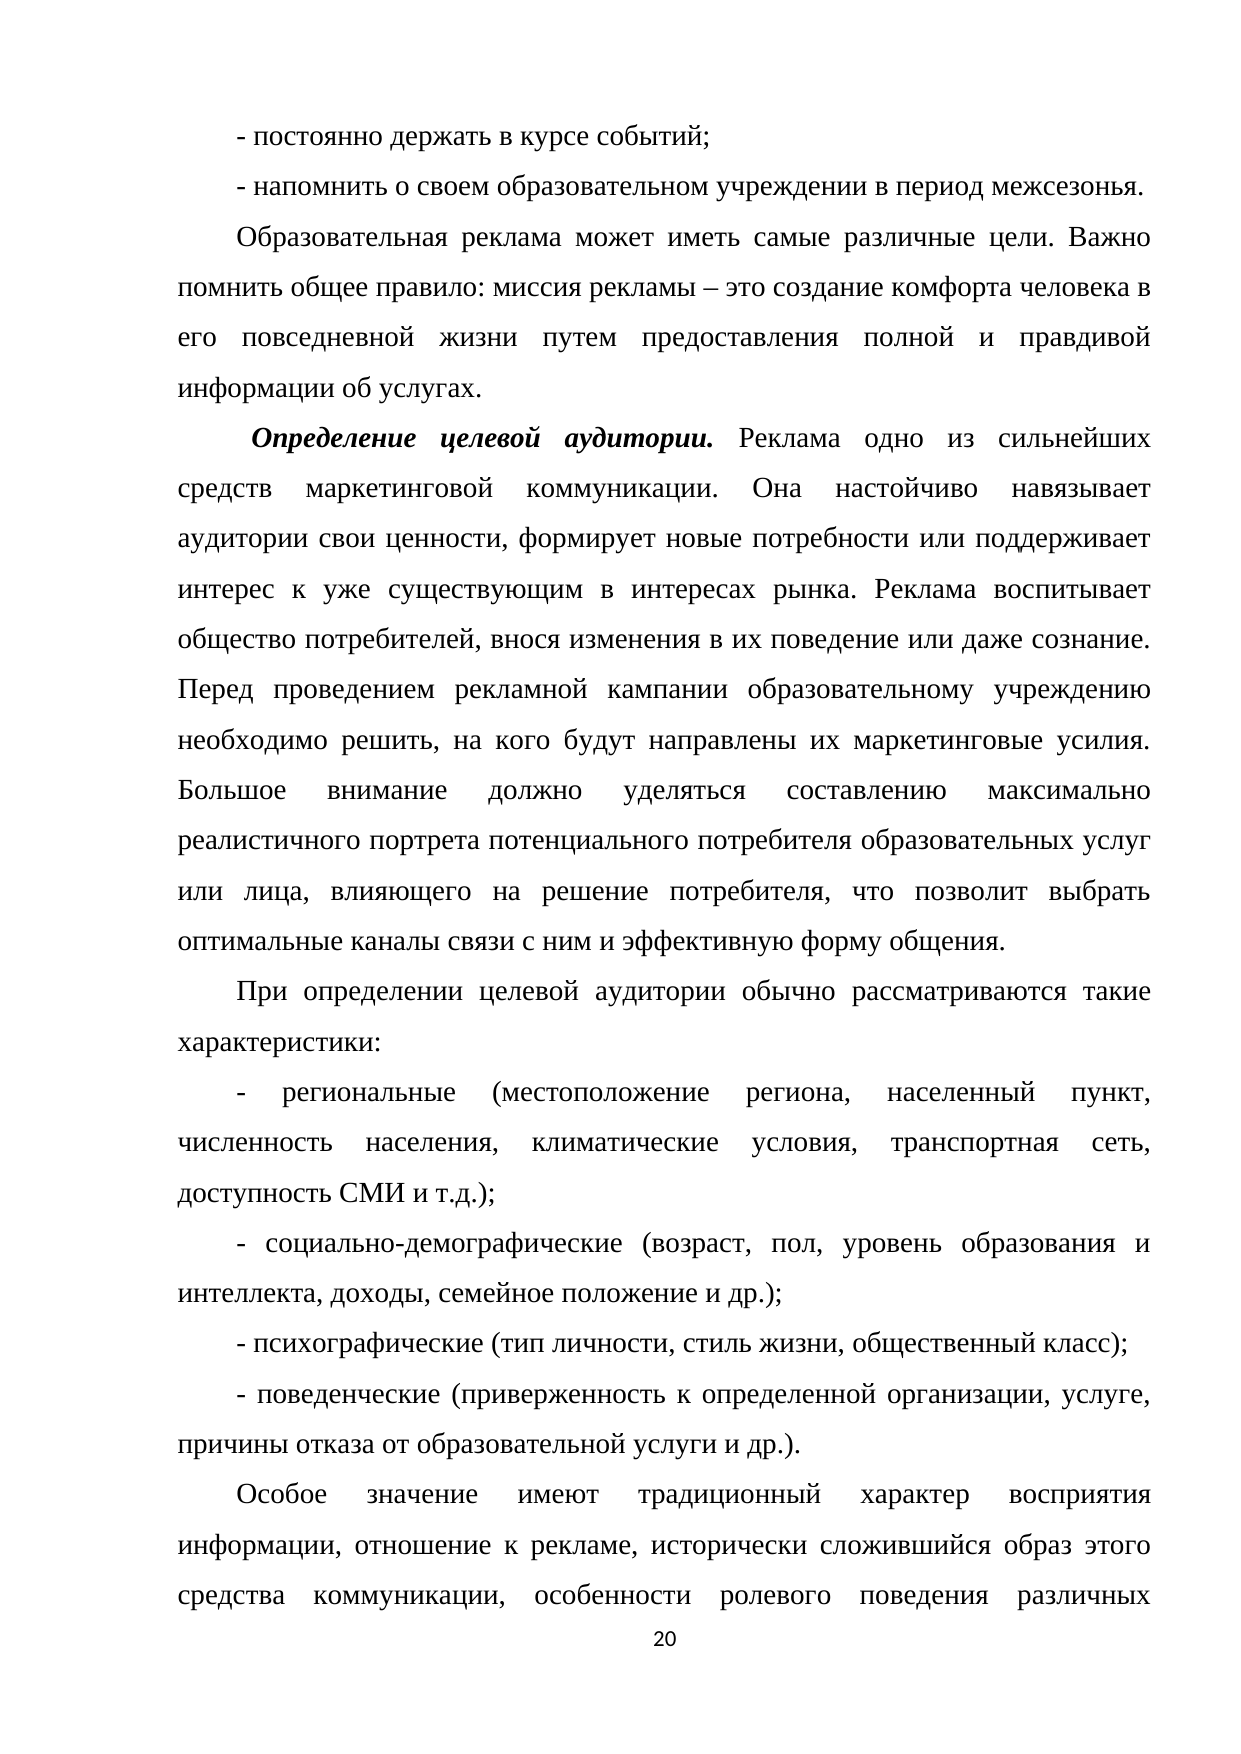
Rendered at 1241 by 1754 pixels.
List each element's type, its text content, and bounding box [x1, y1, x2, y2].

text - социально-демографические (возраст, пол, уровень образования и интеллекта, доходы, семейное положение и др.); [177, 1225, 1152, 1309]
text - напомнить о своем образовательном учреждении в период межсезонья. [177, 168, 1152, 202]
text - региональные (местоположение региона, населенный пункт, численность населения, климатические условия, транспортная сеть, доступность СМИ и т.д.); [177, 1074, 1152, 1208]
text При определении целевой аудитории обычно рассматриваются такие характеристики: [177, 973, 1152, 1057]
text - поведенческие (приверженность к определенной организации, услуге, причины отказа от образовательной услуги и др.). [177, 1376, 1152, 1460]
text - психографические (тип личности, стиль жизни, общественный класс); [177, 1326, 1152, 1359]
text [177, 1477, 1152, 1611]
text Образовательная реклама может иметь самые различные цели. Важно помнить общее правило: миссия рекламы – это создание комфорта человека в его повседневной жизни путем предоставления полной и правдивой информации об услугах. [177, 219, 1152, 403]
text Определение целевой аудитории. Реклама одно из сильнейших средств маркетинговой коммуникации. Она настойчиво навязывает аудитории свои ценности, формирует новые потребности или поддерживает интерес к уже существующим в интересах рынка. Реклама воспитывает общество потребителей, внося изменения в их поведение или даже сознание. Перед проведением рекламной кампании образовательному учреждению необходимо решить, на кого будут направлены их маркетинговые усилия. Большое внимание должно уделяться составлению максимально реалистичного портрета потенциального потребителя образовательных услуг или лица, влияющего на решение потребителя, что позволит выбрать оптимальные каналы связи с ним и эффективную форму общения. [177, 420, 1152, 957]
text - постоянно держать в курсе событий; [177, 118, 1152, 152]
